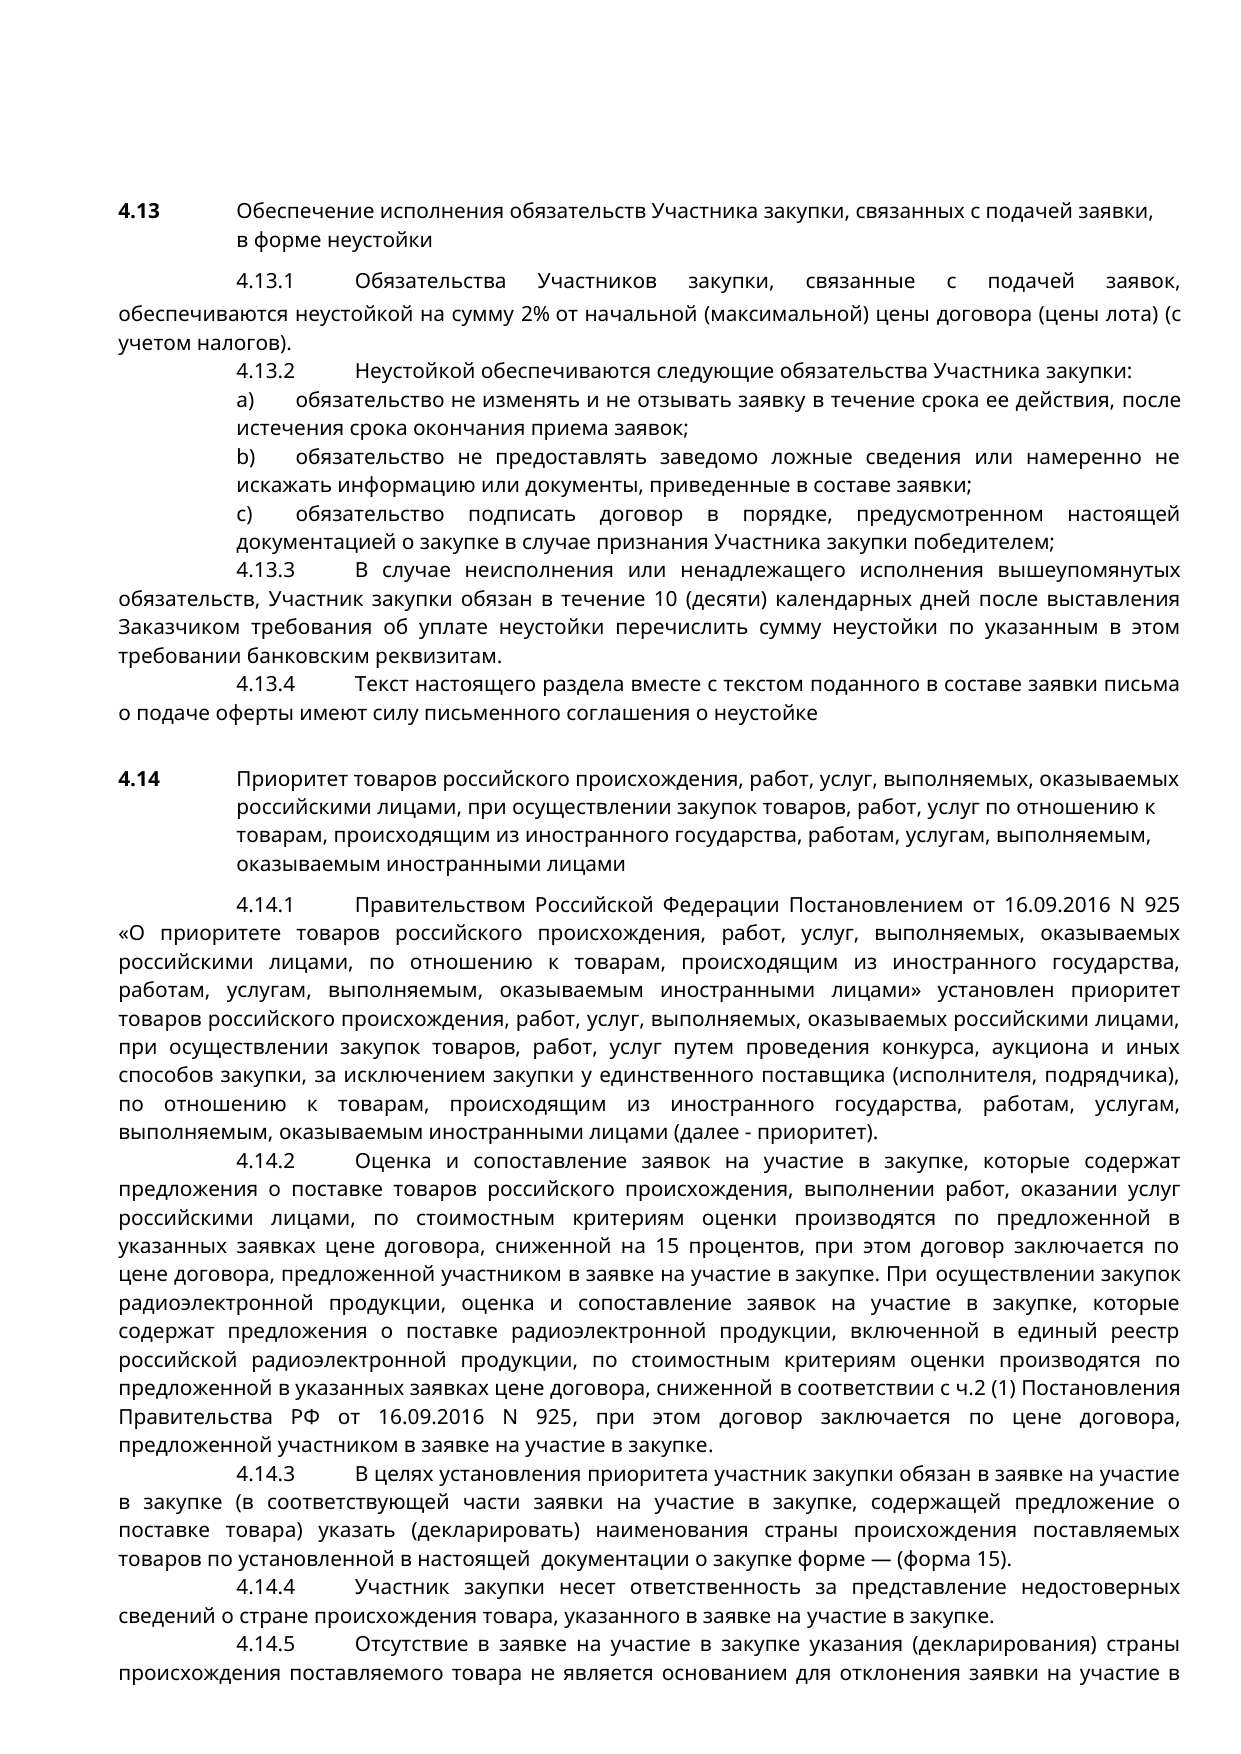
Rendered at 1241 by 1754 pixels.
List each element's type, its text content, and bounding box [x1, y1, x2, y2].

subtitle Приоритет товаров российского происхождения, работ, услуг, выполняемых, оказываемых российскими лицами, при осуществлении закупок товаров, работ, услуг по отношению к товарам, происходящим из иностранного государства, работам, услугам, выполняемым, оказываемым иностранными лицами [118, 764, 1181, 877]
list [118, 1629, 1181, 1686]
list Текст настоящего раздела вместе с текстом поданного в составе заявки письма о подаче оферты имеют силу письменного соглашения о неустойке [118, 669, 1181, 726]
list Правительством Российской Федерации Постановлением от 16.09.2016 N 925 «О приоритете товаров российского происхождения, работ, услуг, выполняемых, оказываемых российскими лицами, по отношению к товарам, происходящим из иностранного государства, работам, услугам, выполняемым, оказываемым иностранными лицами» установлен приоритет товаров российского происхождения, работ, услуг, выполняемых, оказываемых российскими лицами, при осуществлении закупок товаров, работ, услуг путем проведения конкурса, аукциона и иных способов закупки, за исключением закупки у единственного поставщика (исполнителя, подрядчика), по отношению к товарам, происходящим из иностранного государства, работам, услугам, выполняемым, оказываемым иностранными лицами (далее - приоритет). [118, 890, 1181, 1146]
list обязательство подписать договор в порядке, предусмотренном настоящей документацией о закупке в случае признания Участника закупки победителем; [236, 499, 1181, 556]
list В случае неисполнения или ненадлежащего исполнения вышеупомянутых обязательств, Участник закупки обязан в течение 10 (десяти) календарных дней после выставления Заказчиком требования об уплате неустойки перечислить сумму неустойки по указанным в этом требовании банковским реквизитам. [118, 556, 1181, 669]
list Оценка и сопоставление заявок на участие в закупке, которые содержат предложения о поставке товаров российского происхождения, выполнении работ, оказании услуг российскими лицами, по стоимостным критериям оценки производятся по предложенной в указанных заявках цене договора, сниженной на 15 процентов, при этом договор заключается по цене договора, предложенной участником в заявке на участие в закупке. При осуществлении закупок радиоэлектронной продукции, оценка и сопоставление заявок на участие в закупке, которые содержат предложения о поставке радиоэлектронной продукции, включенной в единый реестр российской радиоэлектронной продукции, по стоимостным критериям оценки производятся по предложенной в указанных заявках цене договора, сниженной в соответствии с ч.2 (1) Постановления Правительства РФ от 16.09.2016 N 925, при этом договор заключается по цене договора, предложенной участником в заявке на участие в закупке. [118, 1146, 1181, 1459]
list В целях установления приоритета участник закупки обязан в заявке на участие в закупке (в соответствующей части заявки на участие в закупке, содержащей предложение о поставке товара) указать (декларировать) наименования страны происхождения поставляемых товаров по установленной в настоящей документации о закупке форме — (форма 15). [118, 1459, 1181, 1572]
list обязательство не изменять и не отзывать заявку в течение срока ее действия, после истечения срока окончания приема заявок; [236, 385, 1181, 442]
subtitle Обеспечение исполнения обязательств Участника закупки, связанных с подачей заявки, в форме неустойки [118, 197, 1181, 253]
list Обязательства Участников закупки, связанные с подачей заявок, обеспечиваются неустойкой на сумму 2% от начальной (максимальной) цены договора (цены лота) (с учетом налогов). [118, 266, 1181, 356]
list Неустойкой обеспечиваются следующие обязательства Участника закупки: [118, 356, 1181, 385]
list Участник закупки несет ответственность за представление недостоверных сведений о стране происхождения товара, указанного в заявке на участие в закупке. [118, 1572, 1181, 1629]
list обязательство не предоставлять заведомо ложные сведения или намеренно не искажать информацию или документы, приведенные в составе заявки; [236, 442, 1181, 499]
